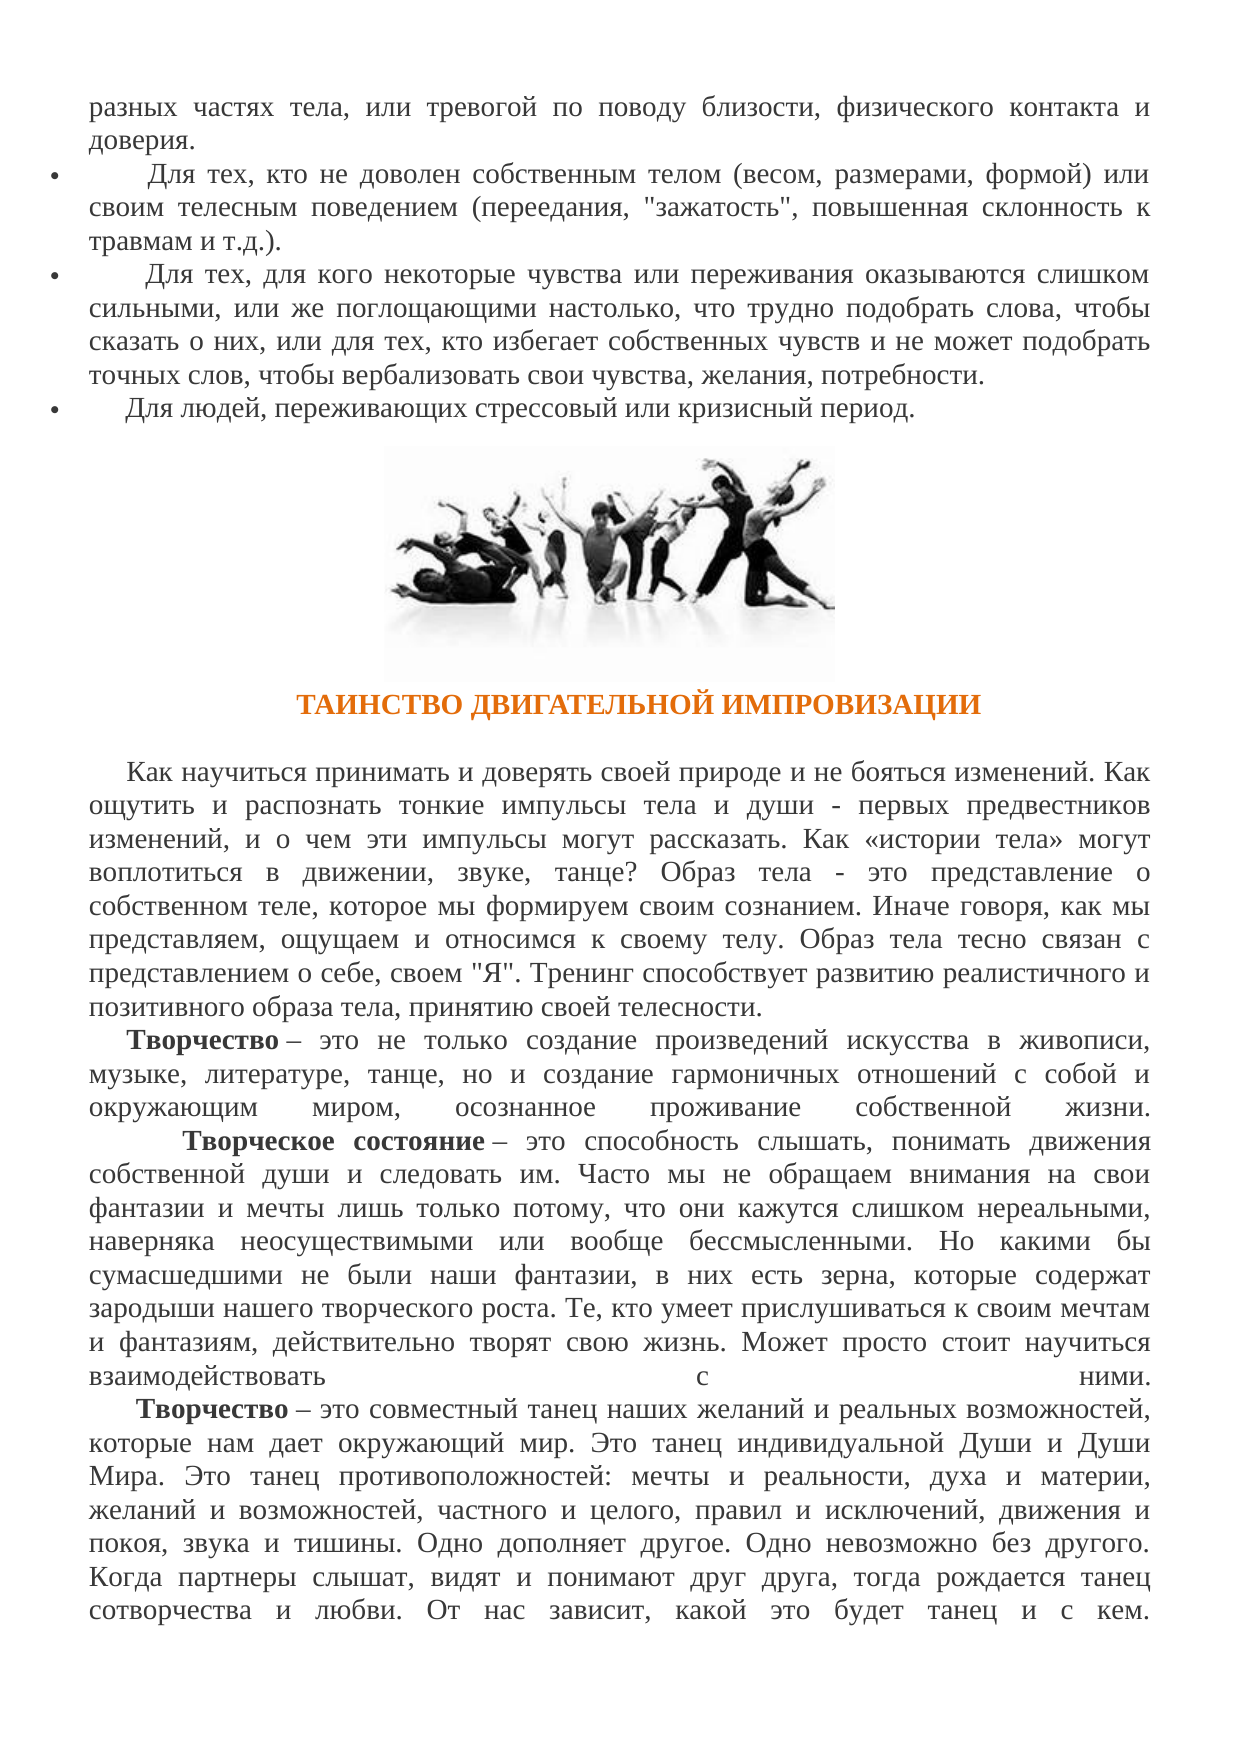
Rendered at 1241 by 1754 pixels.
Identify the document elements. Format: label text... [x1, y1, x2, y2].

list Для людей, переживающих стрессовый или кризисный период. [51, 391, 1152, 424]
text Как научиться принимать и доверять своей природе и не бояться изменений. Как ощутить и распознать тонкие импульсы тела и души - первых предвестников изменений, и о чем эти импульсы могут рассказать. Как «истории тела» могут воплотиться в движении, звуке, танце? Образ тела - это представление о собственном теле, которое мы формируем своим сознанием. Иначе говоря, как мы представляем, ощущаем и относимся к своему телу. Образ тела тесно связан с представлением о себе, своем "Я". Тренинг способствует развитию реалистичного и позитивного образа тела, принятию своей телесности. [89, 754, 1152, 1022]
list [51, 89, 1152, 156]
picture [384, 446, 835, 682]
text ТАИНСТВО ДВИГАТЕЛЬНОЙ ИМПРОВИЗАЦИИ [89, 687, 1152, 720]
list Для тех, для кого некоторые чувства или переживания оказываются слишком сильными, или же поглощающими настолько, что трудно подобрать слова, чтобы сказать о них, или для тех, кто избегает собственных чувств и не может подобрать точных слов, чтобы вербализовать свои чувства, желания, потребности. [51, 256, 1152, 391]
list Для тех, кто не доволен собственным телом (весом, размерами, формой) или своим телесным поведением (переедания, "зажатость", повышенная склонность к травмам и т.д.). [51, 156, 1152, 256]
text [89, 1022, 1152, 1659]
